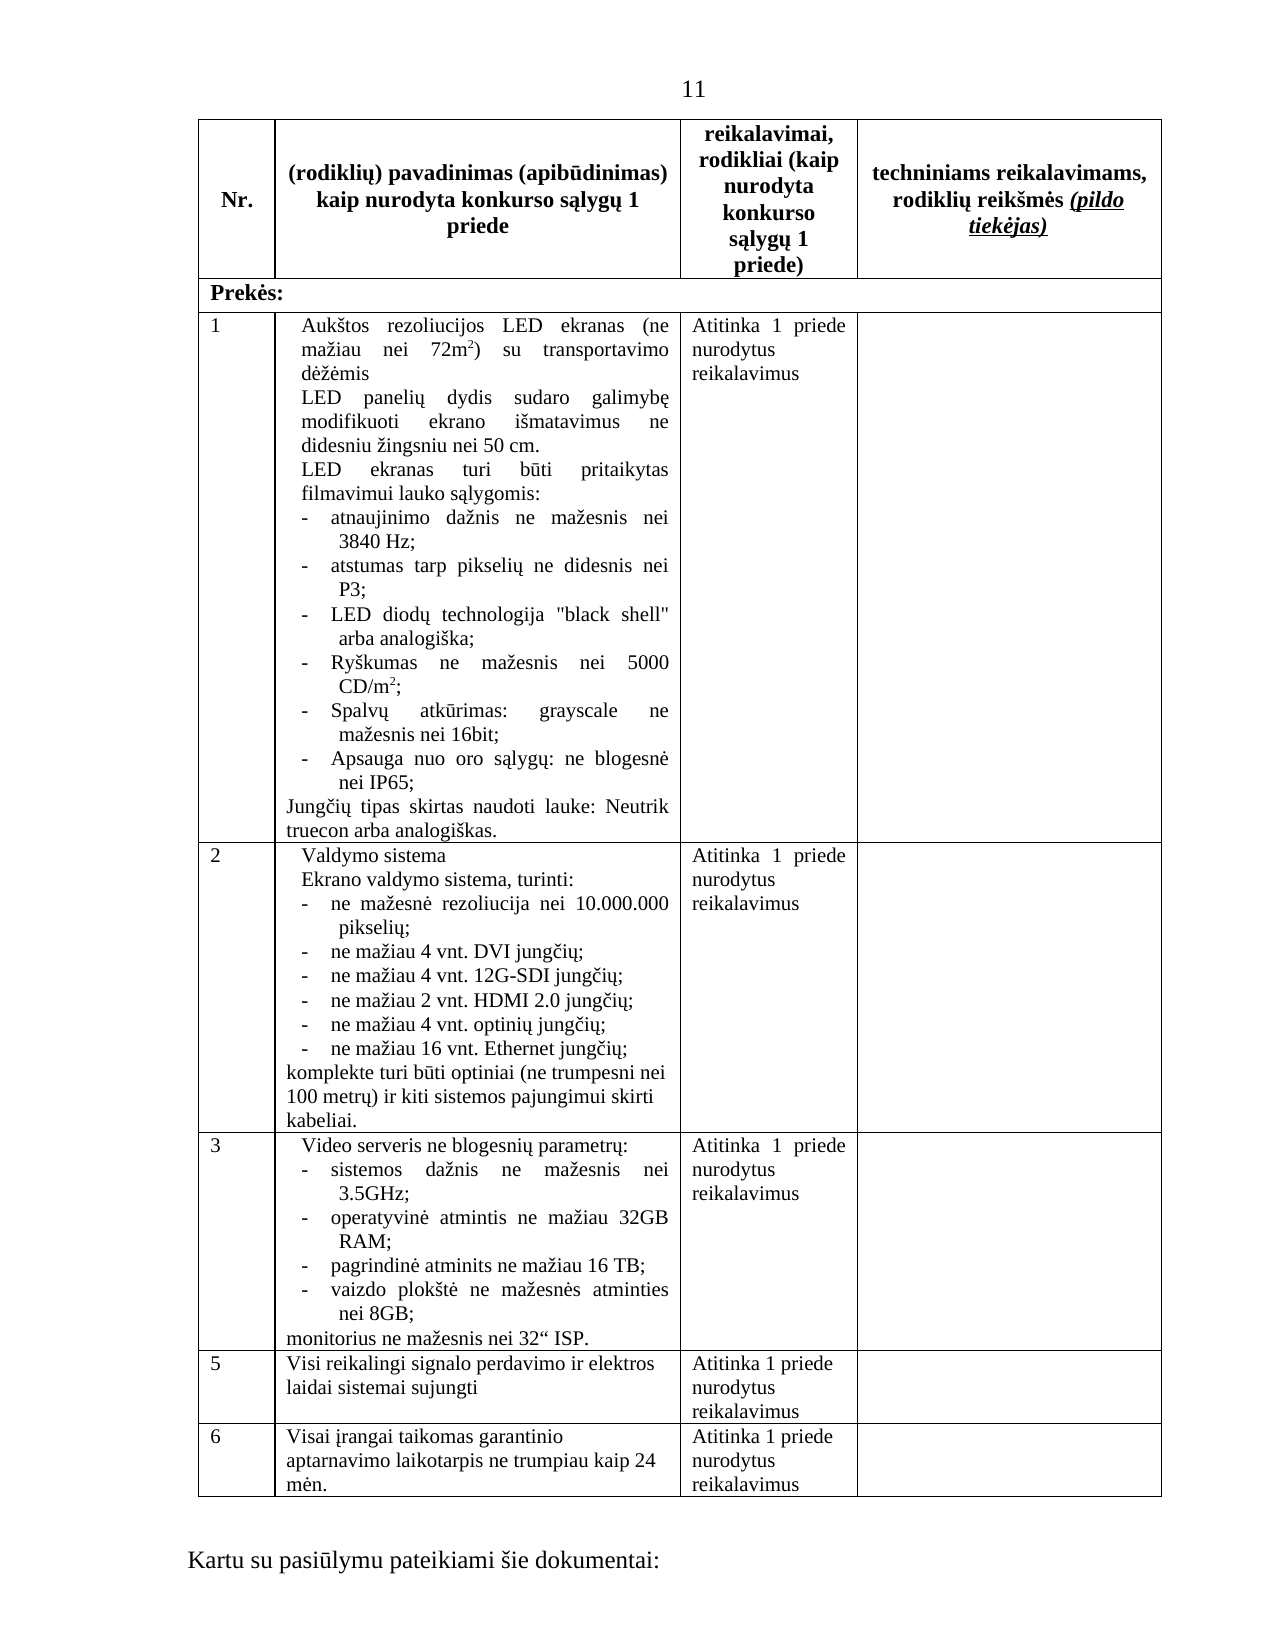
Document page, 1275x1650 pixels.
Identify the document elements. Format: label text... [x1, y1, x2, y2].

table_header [276, 120, 680, 278]
table_cell [858, 313, 1161, 842]
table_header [681, 120, 857, 278]
table_cell Atitinka 1 priede nurodytus reikalavimus [681, 313, 857, 842]
table_cell 1 [199, 313, 274, 842]
table_cell Atitinka 1 priede nurodytus reikalavimus [681, 1424, 857, 1496]
table_cell [858, 1133, 1161, 1349]
table_cell Atitinka 1 priede nurodytus reikalavimus [681, 1133, 857, 1349]
table_cell Visi reikalingi signalo perdavimo ir elektros laidai sistemai sujungti [276, 1351, 680, 1423]
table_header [858, 120, 1161, 278]
table_cell Atitinka 1 priede nurodytus reikalavimus [681, 843, 857, 1132]
table_cell [858, 843, 1161, 1132]
table_cell Valdymo sistema Ekrano valdymo sistema, turinti: ne mažesnė rezoliucija nei 10.000.000 pikselių; ne mažiau 4 vnt. DVI jungčių; ne mažiau 4 vnt. 12G-SDI jungčių; ne mažiau 2 vnt. HDMI 2.0 jungčių; ne mažiau 4 vnt. optinių jungčių; ne mažiau 16 vnt. Ethernet jungčių; komplekte turi būti optiniai (ne trumpesni nei 100 metrų) ir kiti sistemos pajungimui skirti kabeliai. [276, 843, 680, 1132]
table_cell [858, 1351, 1161, 1423]
table_cell 6 [199, 1424, 274, 1496]
table_cell Visai įrangai taikomas garantinio aptarnavimo laikotarpis ne trumpiau kaip 24 mėn. [276, 1424, 680, 1496]
table_cell 3 [199, 1133, 274, 1349]
table_cell [858, 1424, 1161, 1496]
table_cell Aukštos rezoliucijos LED ekranas (ne mažiau nei 72m2) su transportavimo dėžėmis LED panelių dydis sudaro galimybę modifikuoti ekrano išmatavimus ne didesniu žingsniu nei 50 cm. LED ekranas turi būti pritaikytas filmavimui lauko sąlygomis: atnaujinimo dažnis ne mažesnis nei 3840 Hz; atstumas tarp pikselių ne didesnis nei P3; LED diodų technologija "black shell" arba analogiška; Ryškumas ne mažesnis nei 5000 CD/m2; Spalvų atkūrimas: grayscale ne mažesnis nei 16bit; Apsauga nuo oro sąlygų: ne blogesnė nei IP65; Jungčių tipas skirtas naudoti lauke: Neutrik truecon arba analogiškas. [276, 313, 680, 842]
table_cell 2 [199, 843, 274, 1132]
table_cell Prekės: [199, 279, 1161, 312]
table_cell Video serveris ne blogesnių parametrų: sistemos dažnis ne mažesnis nei 3.5GHz; operatyvinė atmintis ne mažiau 32GB RAM; pagrindinė atminits ne mažiau 16 TB; vaizdo plokštė ne mažesnės atminties nei 8GB; monitorius ne mažesnis nei 32“ ISP. [276, 1133, 680, 1349]
table_header Eil. Nr. [199, 120, 274, 278]
table_cell Atitinka 1 priede nurodytus reikalavimus [681, 1351, 857, 1423]
table_cell 5 [199, 1351, 274, 1423]
text Kartu su pasiūlymu pateikiami šie dokumentai: [187, 1545, 1200, 1574]
